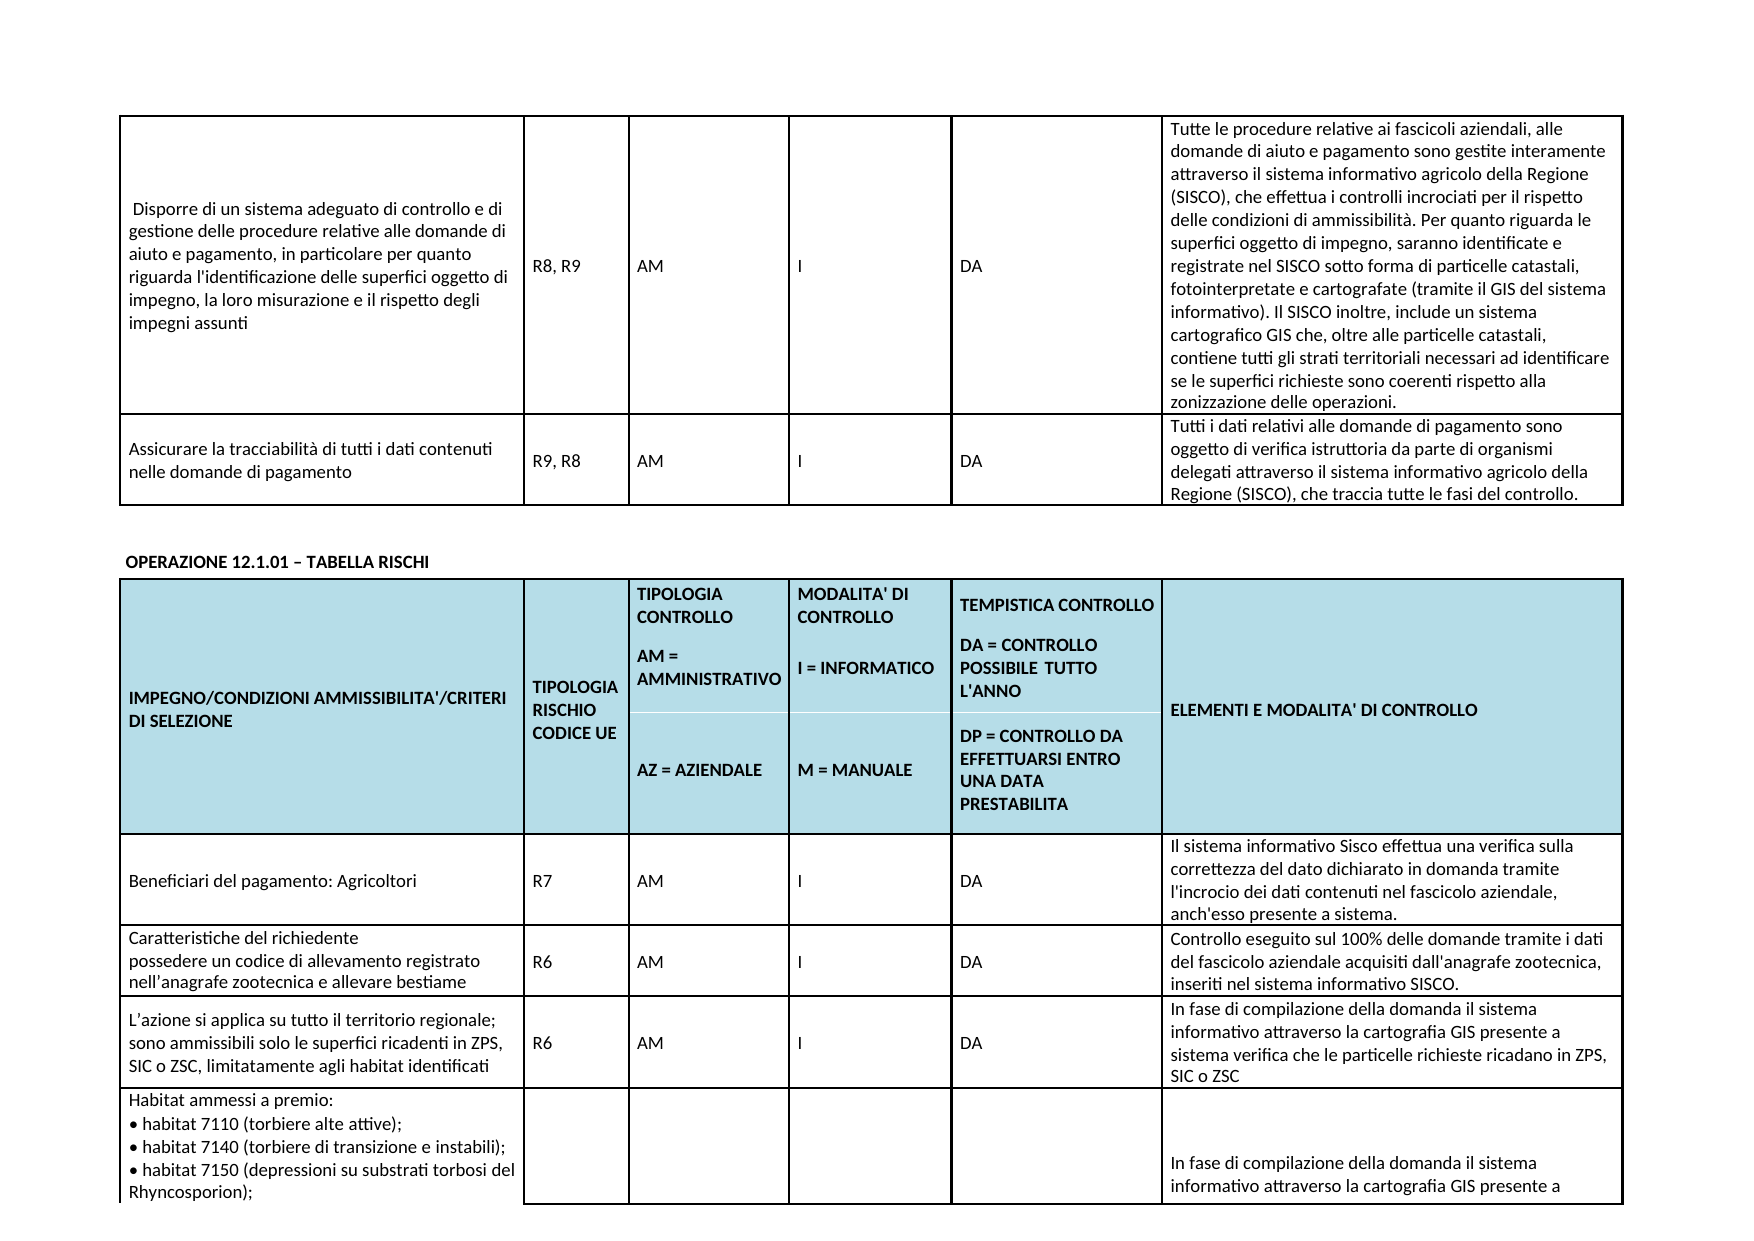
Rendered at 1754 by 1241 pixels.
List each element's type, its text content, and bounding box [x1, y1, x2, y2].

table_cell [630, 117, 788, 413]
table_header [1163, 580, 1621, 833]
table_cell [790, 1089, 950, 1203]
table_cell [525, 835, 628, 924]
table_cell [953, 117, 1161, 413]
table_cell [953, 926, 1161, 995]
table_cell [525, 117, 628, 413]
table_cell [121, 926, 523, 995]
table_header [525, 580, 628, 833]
text OPERAZIONE 12.1.01 – TABELLA RISCHI [125, 550, 1633, 573]
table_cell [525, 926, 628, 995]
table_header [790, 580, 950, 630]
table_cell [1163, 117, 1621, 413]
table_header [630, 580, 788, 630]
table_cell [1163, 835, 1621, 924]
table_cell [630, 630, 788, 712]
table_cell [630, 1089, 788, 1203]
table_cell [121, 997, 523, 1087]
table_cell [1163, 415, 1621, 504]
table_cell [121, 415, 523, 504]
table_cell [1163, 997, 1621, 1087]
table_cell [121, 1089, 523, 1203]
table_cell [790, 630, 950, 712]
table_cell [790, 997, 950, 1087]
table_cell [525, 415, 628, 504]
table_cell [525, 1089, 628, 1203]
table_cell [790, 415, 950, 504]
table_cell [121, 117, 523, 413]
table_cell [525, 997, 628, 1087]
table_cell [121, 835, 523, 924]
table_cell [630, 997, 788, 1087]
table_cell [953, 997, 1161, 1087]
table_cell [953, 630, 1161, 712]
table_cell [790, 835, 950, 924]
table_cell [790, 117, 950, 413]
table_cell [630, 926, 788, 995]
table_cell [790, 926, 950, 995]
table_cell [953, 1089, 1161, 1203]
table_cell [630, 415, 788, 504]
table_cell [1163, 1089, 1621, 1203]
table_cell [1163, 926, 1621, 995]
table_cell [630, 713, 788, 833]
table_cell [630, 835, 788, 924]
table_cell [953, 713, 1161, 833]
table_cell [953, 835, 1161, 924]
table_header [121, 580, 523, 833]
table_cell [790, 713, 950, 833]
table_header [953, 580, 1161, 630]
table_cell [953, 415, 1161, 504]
